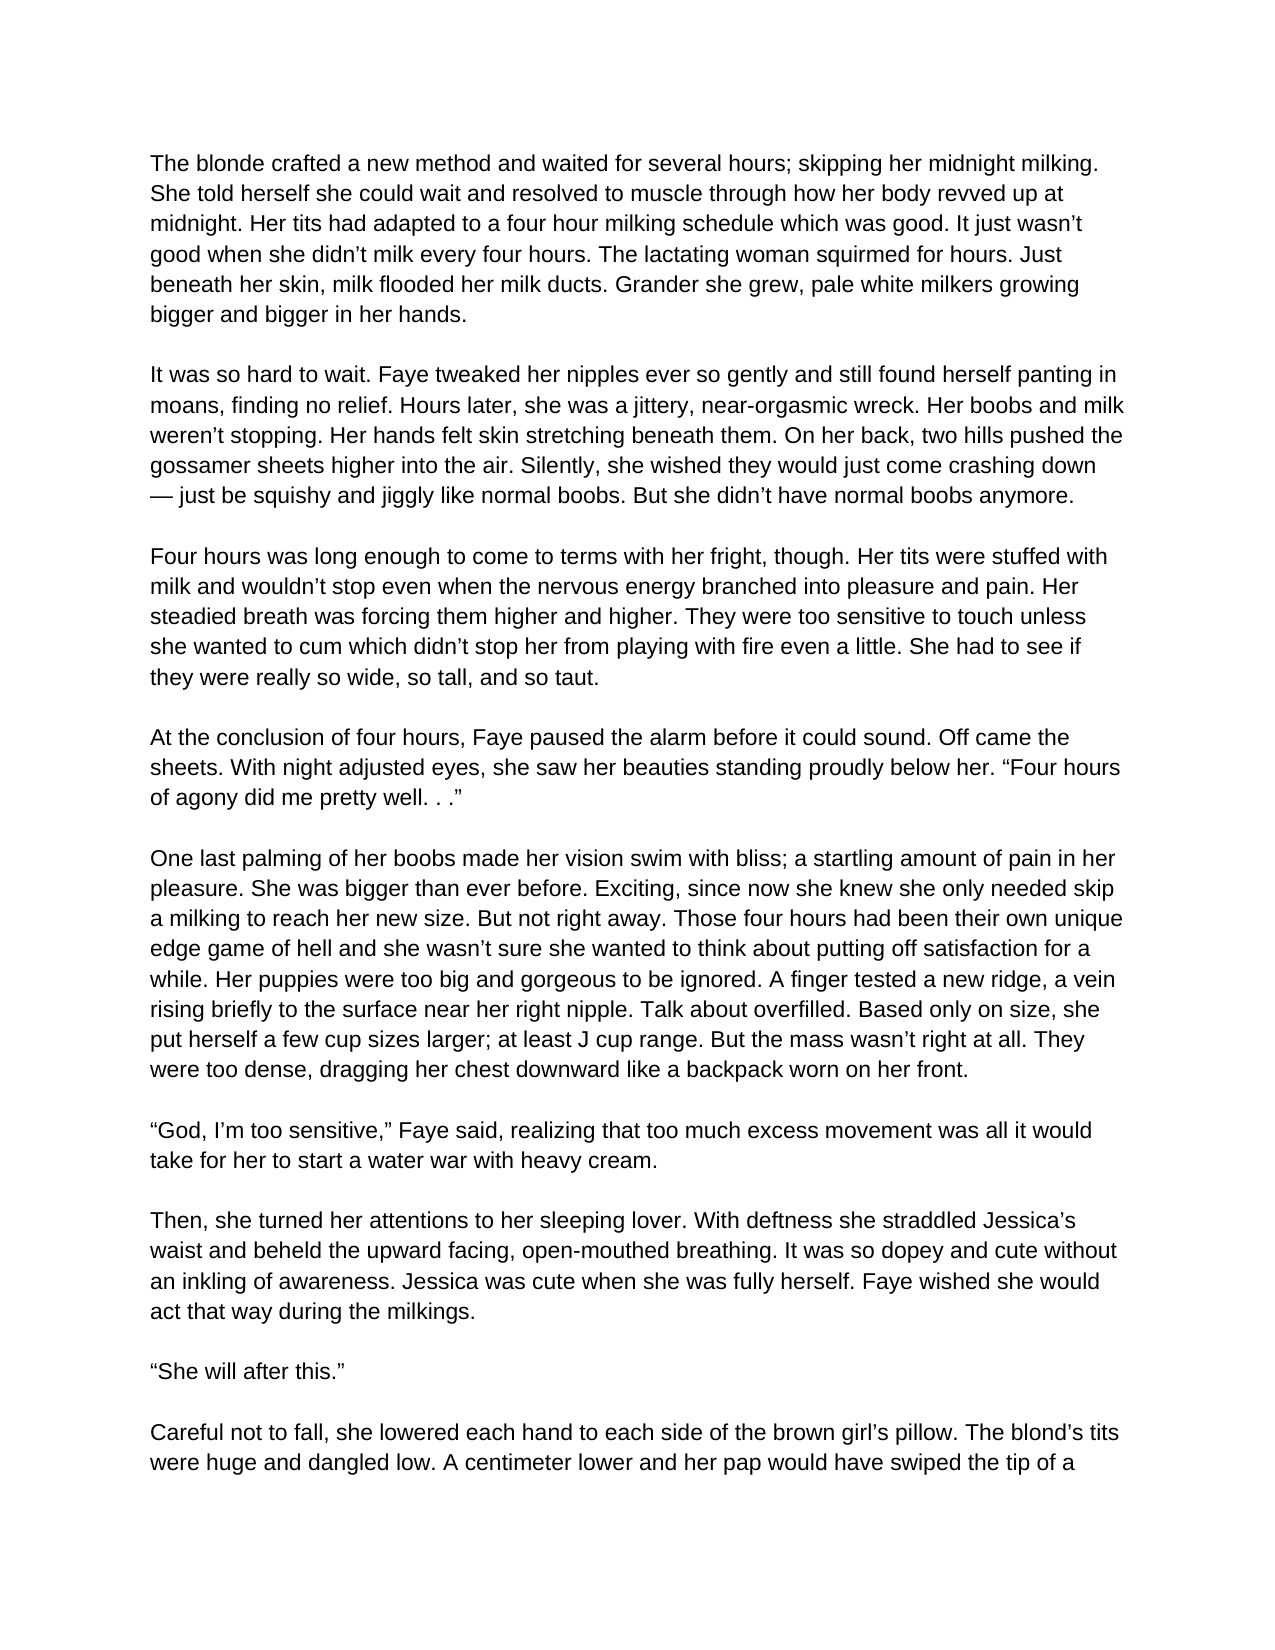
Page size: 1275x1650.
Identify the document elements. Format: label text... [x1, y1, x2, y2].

text Four hours was long enough to come to terms with her fright, though. Her tits were stuffed with milk and wouldn’t stop even when the nervous energy branched into pleasure and pain. Her steadied breath was forcing them higher and higher. They were too sensitive to touch unless she wanted to cum which didn’t stop her from playing with fire even a little. She had to see if they were really so wide, so tall, and so taut. [150, 543, 1125, 690]
text “She will after this.” [150, 1358, 1125, 1385]
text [150, 1419, 1125, 1475]
text Then, she turned her attentions to her sleeping lover. With deftness she straddled Jessica’s waist and beheld the upward facing, open-mouthed breathing. It was so dopey and cute without an inkling of awareness. Jessica was cute when she was fully herself. Faye wished she would act that way during the milkings. [150, 1207, 1125, 1324]
text “God, I’m too sensitive,” Faye said, realizing that too much excess movement was all it would take for her to start a water war with heavy cream. [150, 1117, 1125, 1173]
text The blonde crafted a new method and waited for several hours; skipping her midnight milking. She told herself she could wait and resolved to muscle through how her body revved up at midnight. Her tits had adapted to a four hour milking schedule which was good. It just wasn’t good when she didn’t milk every four hours. The lactating woman squirmed for hours. Just beneath her skin, milk flooded her milk ducts. Grander she grew, pale white milkers growing bigger and bigger in her hands. [150, 150, 1125, 327]
text One last palming of her boobs made her vision swim with bliss; a startling amount of pain in her pleasure. She was bigger than ever before. Exciting, since now she knew she only needed skip a milking to reach her new size. But not right away. Those four hours had been their own unique edge game of hell and she wasn’t sure she wanted to think about putting off satisfaction for a while. Her puppies were too big and gorgeous to be ignored. A finger tested a new ridge, a vein rising briefly to the surface near her right nipple. Talk about overfilled. Based only on size, she put herself a few cup sizes larger; at least J cup range. But the mass wasn’t right at all. They were too dense, dragging her chest downward like a backpack worn on her front. [150, 845, 1125, 1083]
text It was so hard to wait. Faye tweaked her nipples ever so gently and still found herself panting in moans, finding no relief. Hours later, she was a jittery, near-orgasmic wreck. Her boobs and milk weren’t stopping. Her hands felt skin stretching beneath them. On her back, two hills pushed the gossamer sheets higher into the air. Silently, she wished they would just come crashing down — just be squishy and jiggly like normal boobs. But she didn’t have normal boobs anymore. [150, 361, 1125, 509]
text At the conclusion of four hours, Faye paused the alarm before it could sound. Off came the sheets. With night adjusted eyes, she saw her beauties standing proudly below her. “Four hours of agony did me pretty well. . .” [150, 724, 1125, 811]
